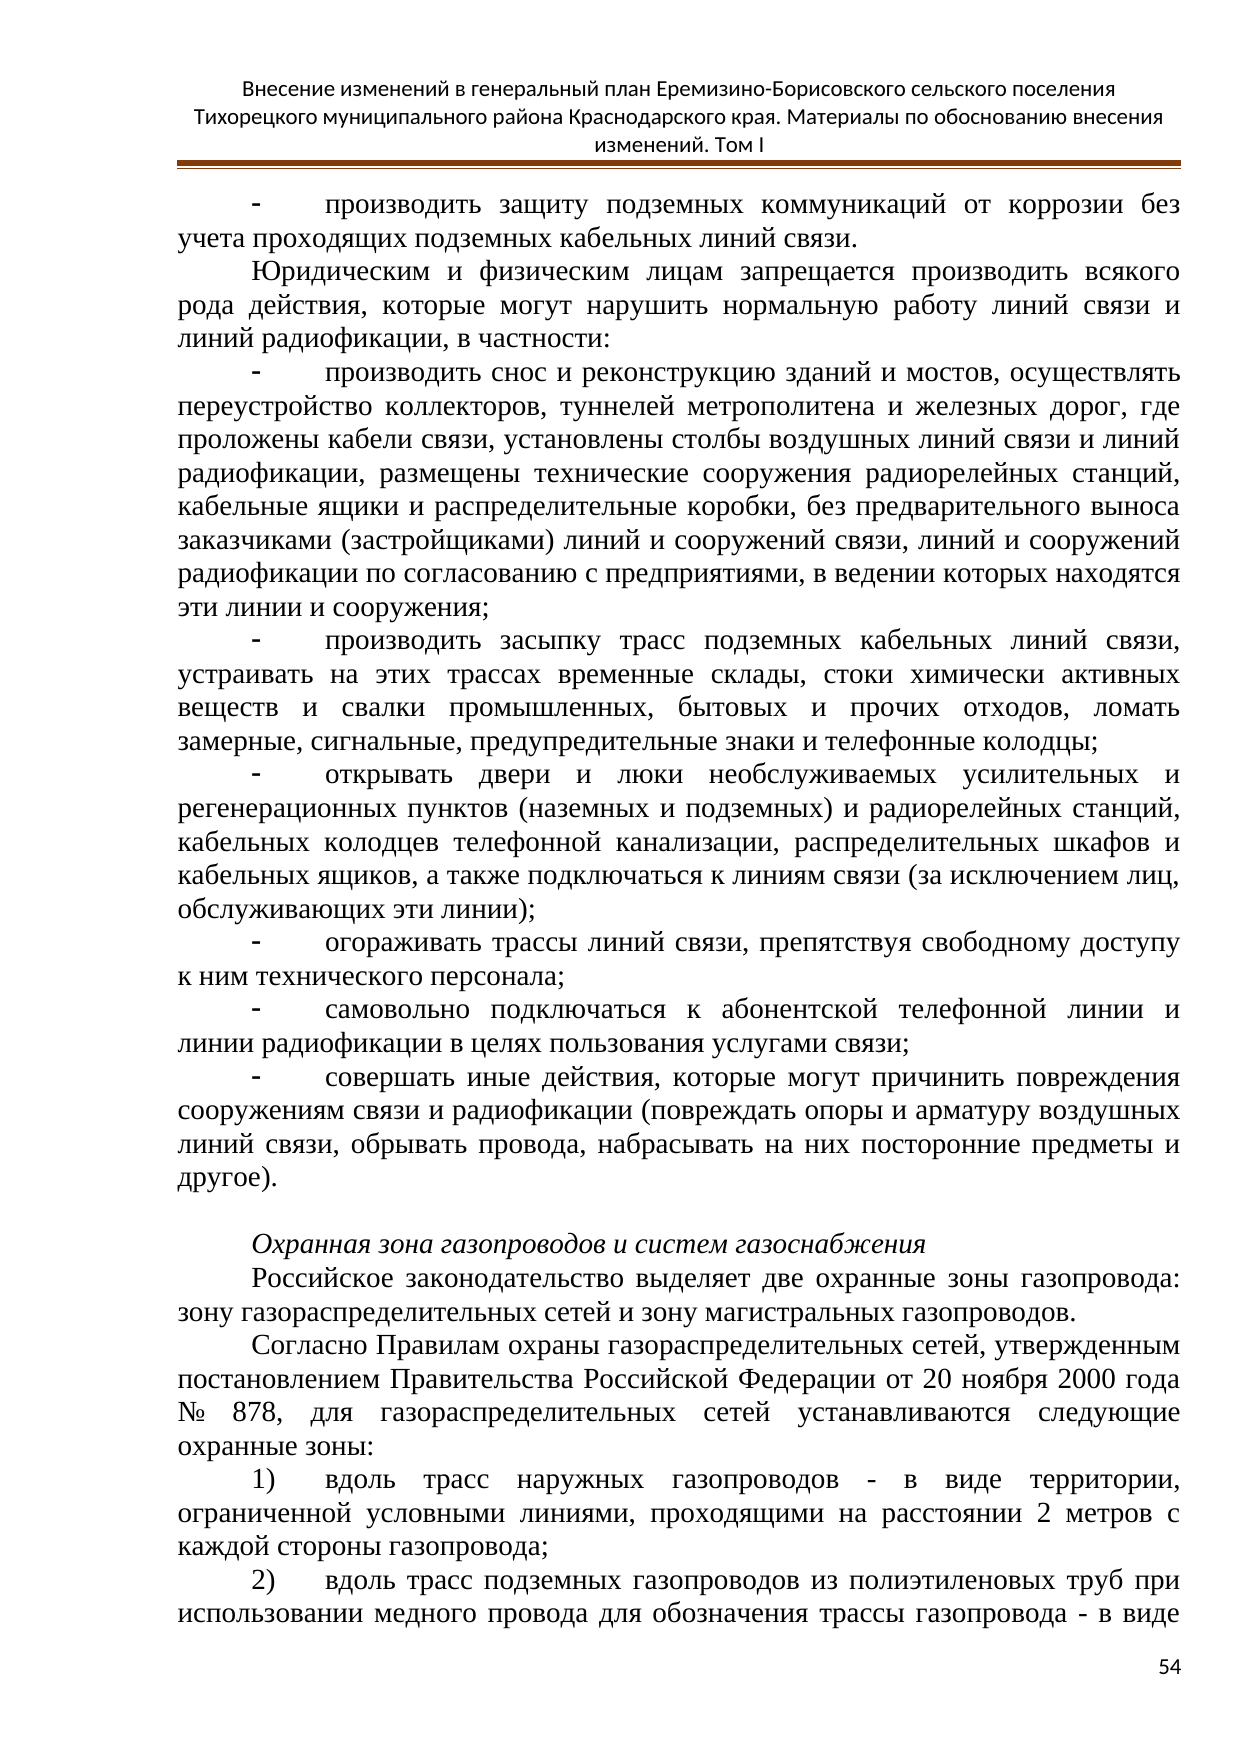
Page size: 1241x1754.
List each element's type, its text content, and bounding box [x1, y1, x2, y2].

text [177, 1562, 1181, 1629]
text 1) вдоль трасс наружных газопроводов - в виде территории, ограниченной условными линиями, проходящими на расстоянии с каждой стороны газопровода; [177, 1461, 1181, 1562]
list огораживать трассы линий связи, препятствуя свободному доступу к ним технического персонала; [177, 924, 1181, 992]
text Юридическим и физическим лицам запрещается производить всякого рода действия, которые могут нарушить нормальную работу линий связи и линий радиофикации, в частности: [177, 253, 1181, 354]
list производить засыпку трасс подземных кабельных линий связи, устраивать на этих трассах временные склады, стоки химически активных веществ и свалки промышленных, бытовых и прочих отходов, ломать замерные, сигнальные, предупредительные знаки и телефонные колодцы; [177, 622, 1181, 757]
text Охранная зона газопроводов и систем газоснабжения [177, 1227, 1181, 1260]
list производить защиту подземных коммуникаций от коррозии без учета проходящих подземных кабельных линий связи. [177, 186, 1181, 253]
list самовольно подключаться к абонентской телефонной линии и линии радиофикации в целях пользования услугами связи; [177, 992, 1181, 1059]
list производить снос и реконструкцию зданий и мостов, осуществлять переустройство коллекторов, туннелей метрополитена и железных дорог, где проложены кабели связи, установлены столбы воздушных линий связи и линий радиофикации, размещены технические сооружения радиорелейных станций, кабельные ящики и распределительные коробки, без предварительного выноса заказчиками (застройщиками) линий и сооружений связи, линий и сооружений радиофикации по согласованию с предприятиями, в ведении которых находятся эти линии и сооружения; [177, 354, 1181, 622]
list совершать иные действия, которые могут причинить повреждения сооружениям связи и радиофикации (повреждать опоры и арматуру воздушных линий связи, обрывать провода, набрасывать на них посторонние предметы и другое). [177, 1059, 1181, 1193]
text Согласно Правилам охраны газораспределительных сетей, утвержденным постановлением Правительства Российской Федерации от № 878, для газораспределительных сетей устанавливаются следующие охранные зоны: [177, 1327, 1181, 1461]
list открывать двери и люки необслуживаемых усилительных и регенерационных пунктов (наземных и подземных) и радиорелейных станций, кабельных колодцев телефонной канализации, распределительных шкафов и кабельных ящиков, а также подключаться к линиям связи (за исключением лиц, обслуживающих эти линии); [177, 757, 1181, 924]
text Российское законодательство выделяет две охранные зоны газопровода: зону газораспределительных сетей и зону магистральных газопроводов. [177, 1260, 1181, 1327]
